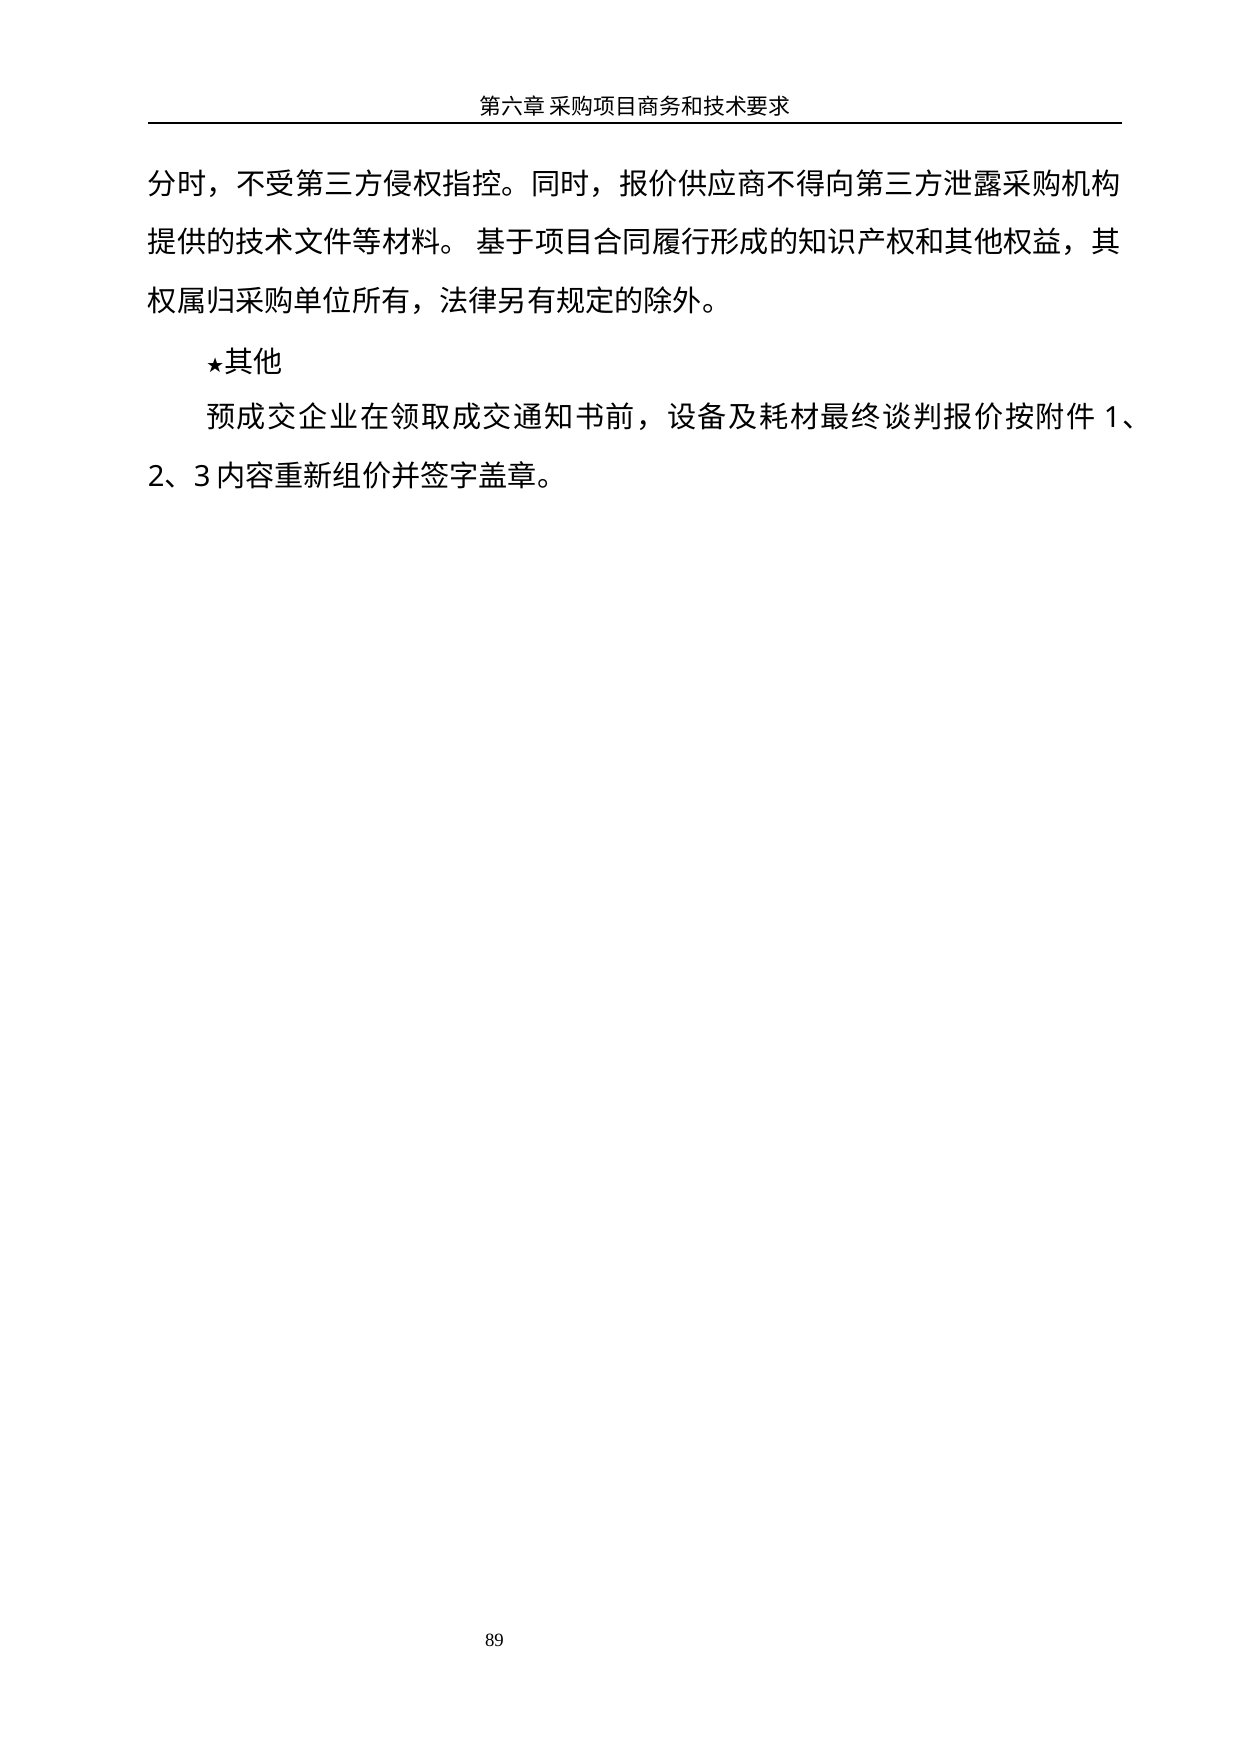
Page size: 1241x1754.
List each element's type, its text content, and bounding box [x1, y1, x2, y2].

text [148, 148, 1122, 323]
text ★其他 [148, 323, 1122, 381]
text 预成交企业在领取成交通知书前，设备及耗材最终谈判报价按附件1、2、3内容重新组价并签字盖章。 [148, 381, 1122, 498]
